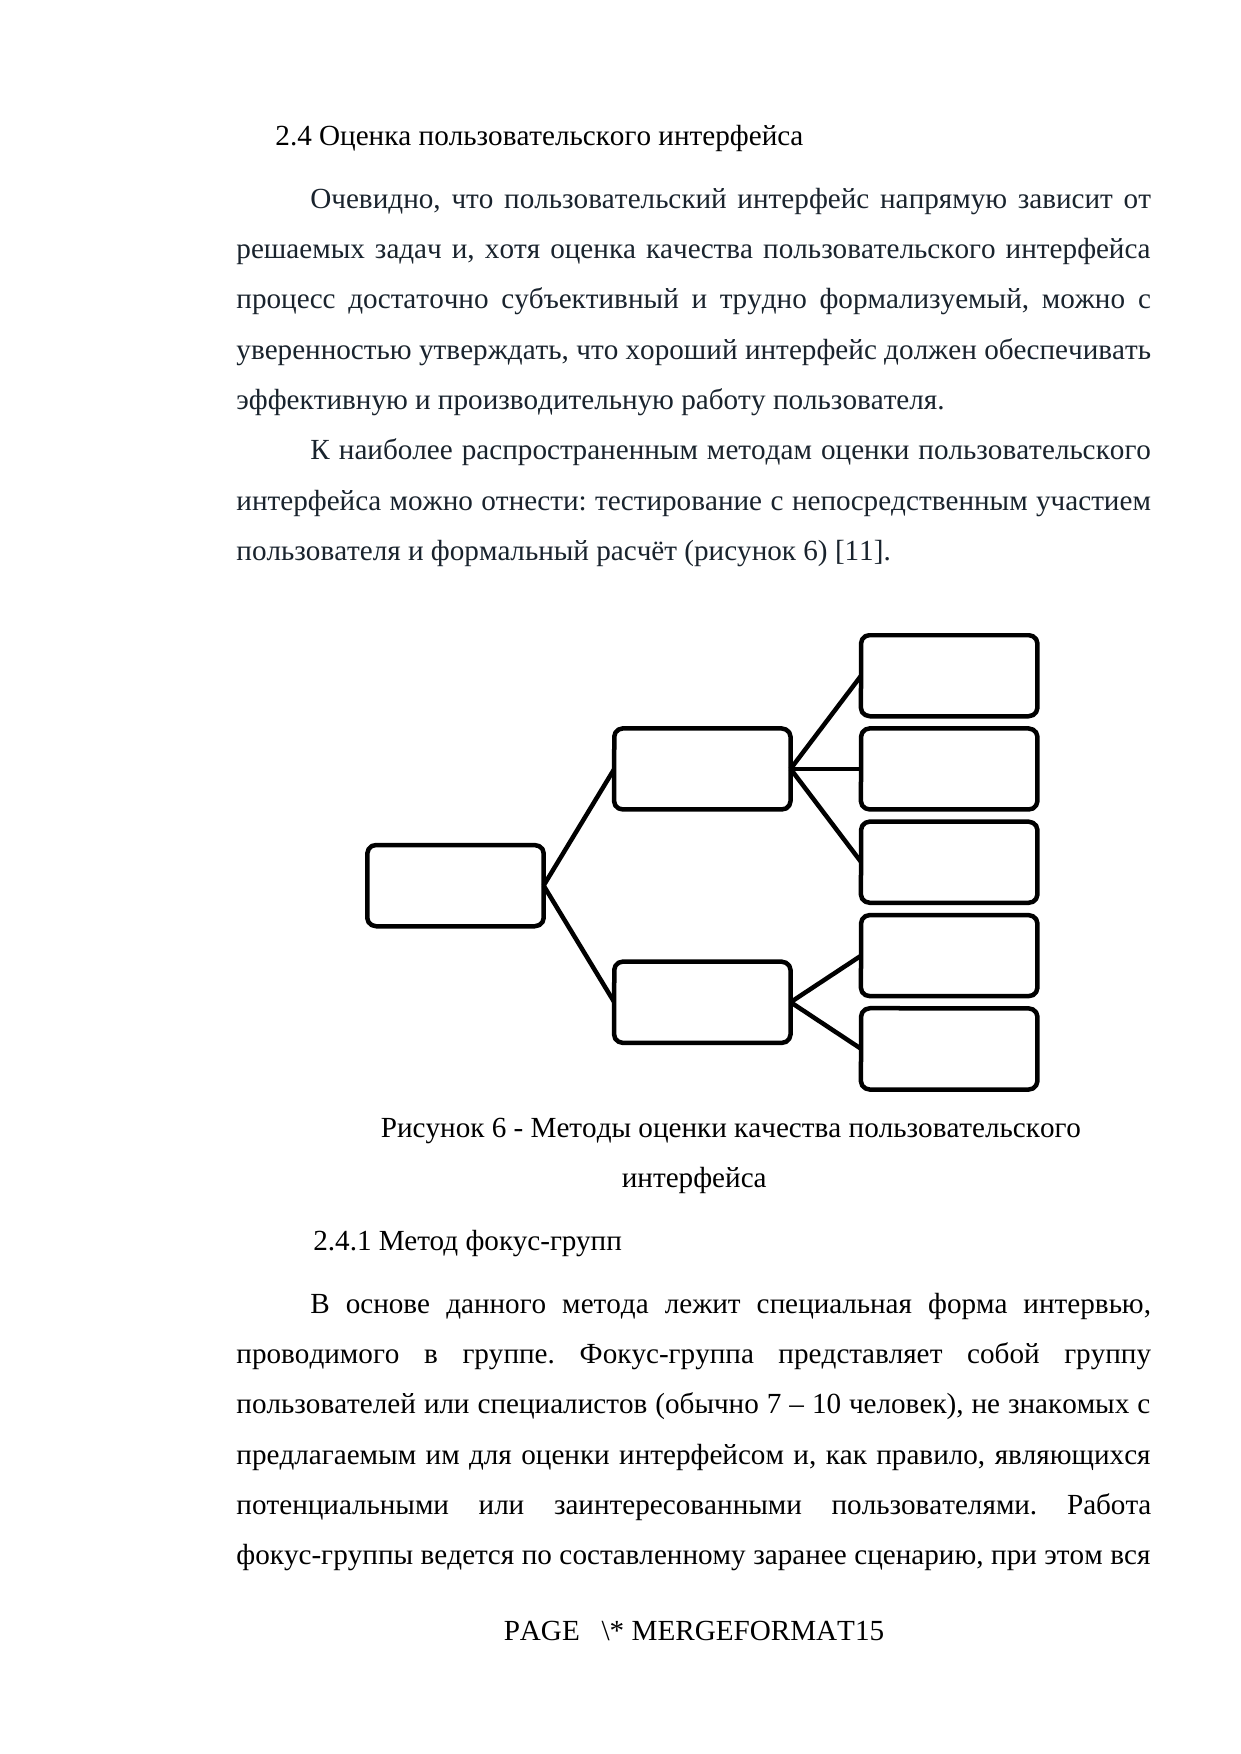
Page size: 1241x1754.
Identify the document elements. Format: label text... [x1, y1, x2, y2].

list 2.4.1 Метод фокус-групп [313, 1223, 1152, 1257]
text Очевидно, что пользовательский интерфейс напрямую зависит от решаемых задач и, хотя оценка качества пользовательского интерфейса процесс достаточно субъективный и трудно формализуемый, можно с уверенностью утверждать, что хороший интерфейс должен обеспечивать эффективную и производительную работу пользователя. [236, 181, 1152, 416]
text К наиболее распространенным методам оценки пользовательского интерфейса можно отнести: тестирование с непосредственным участием пользователя и формальный расчёт (рисунок 6) [11]. [236, 432, 1152, 567]
list 2.4 Оценка пользовательского интерфейса [275, 118, 1152, 152]
text Рисунок 6 - Методы оценки качества пользовательского интерфейса [236, 1110, 1152, 1194]
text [236, 1286, 1152, 1571]
